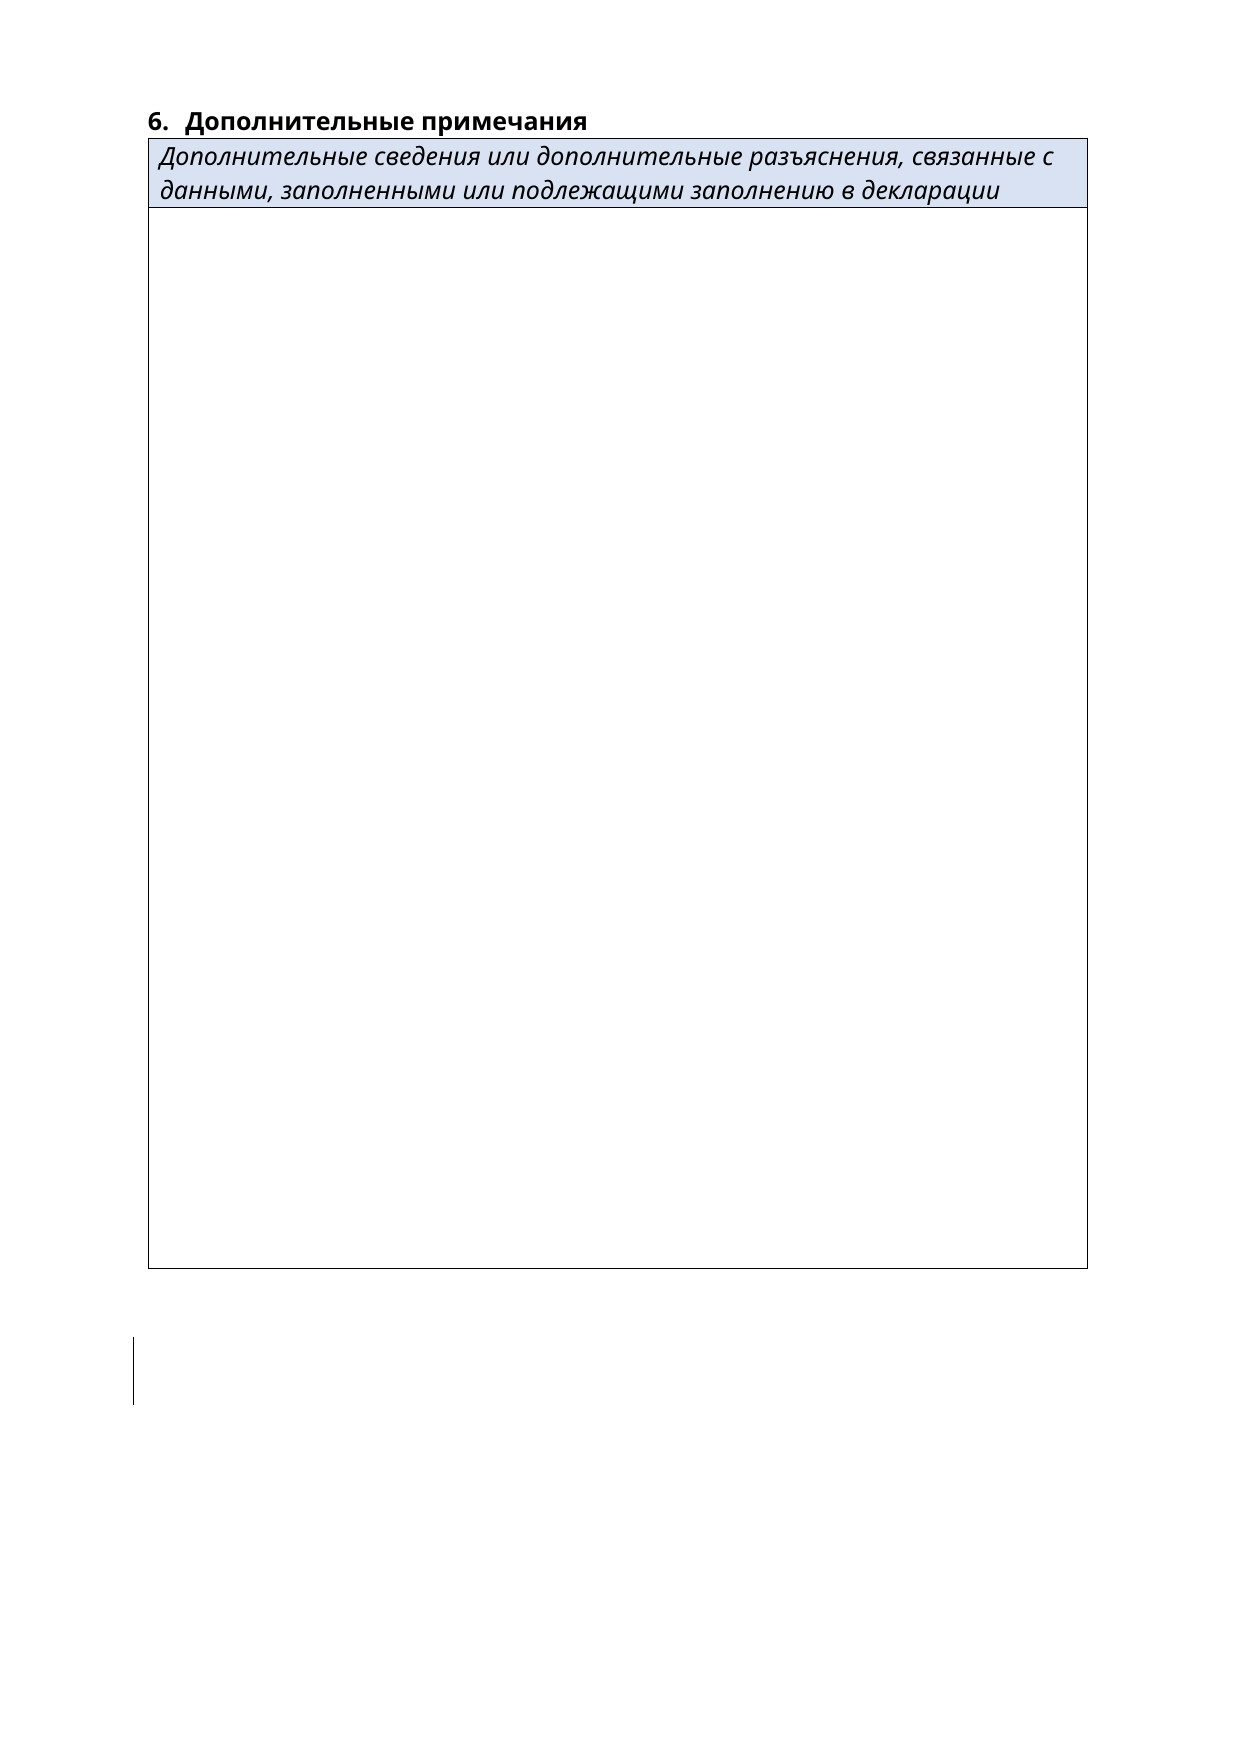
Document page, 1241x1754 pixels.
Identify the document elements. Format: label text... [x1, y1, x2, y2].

list Дополнительные примечания [148, 103, 1092, 137]
table_header Дополнительные сведения или дополнительные разъяснения, связанные с данными, заполненными или подлежащими заполнению в декларации [149, 139, 1087, 207]
table_cell [149, 208, 1087, 1268]
